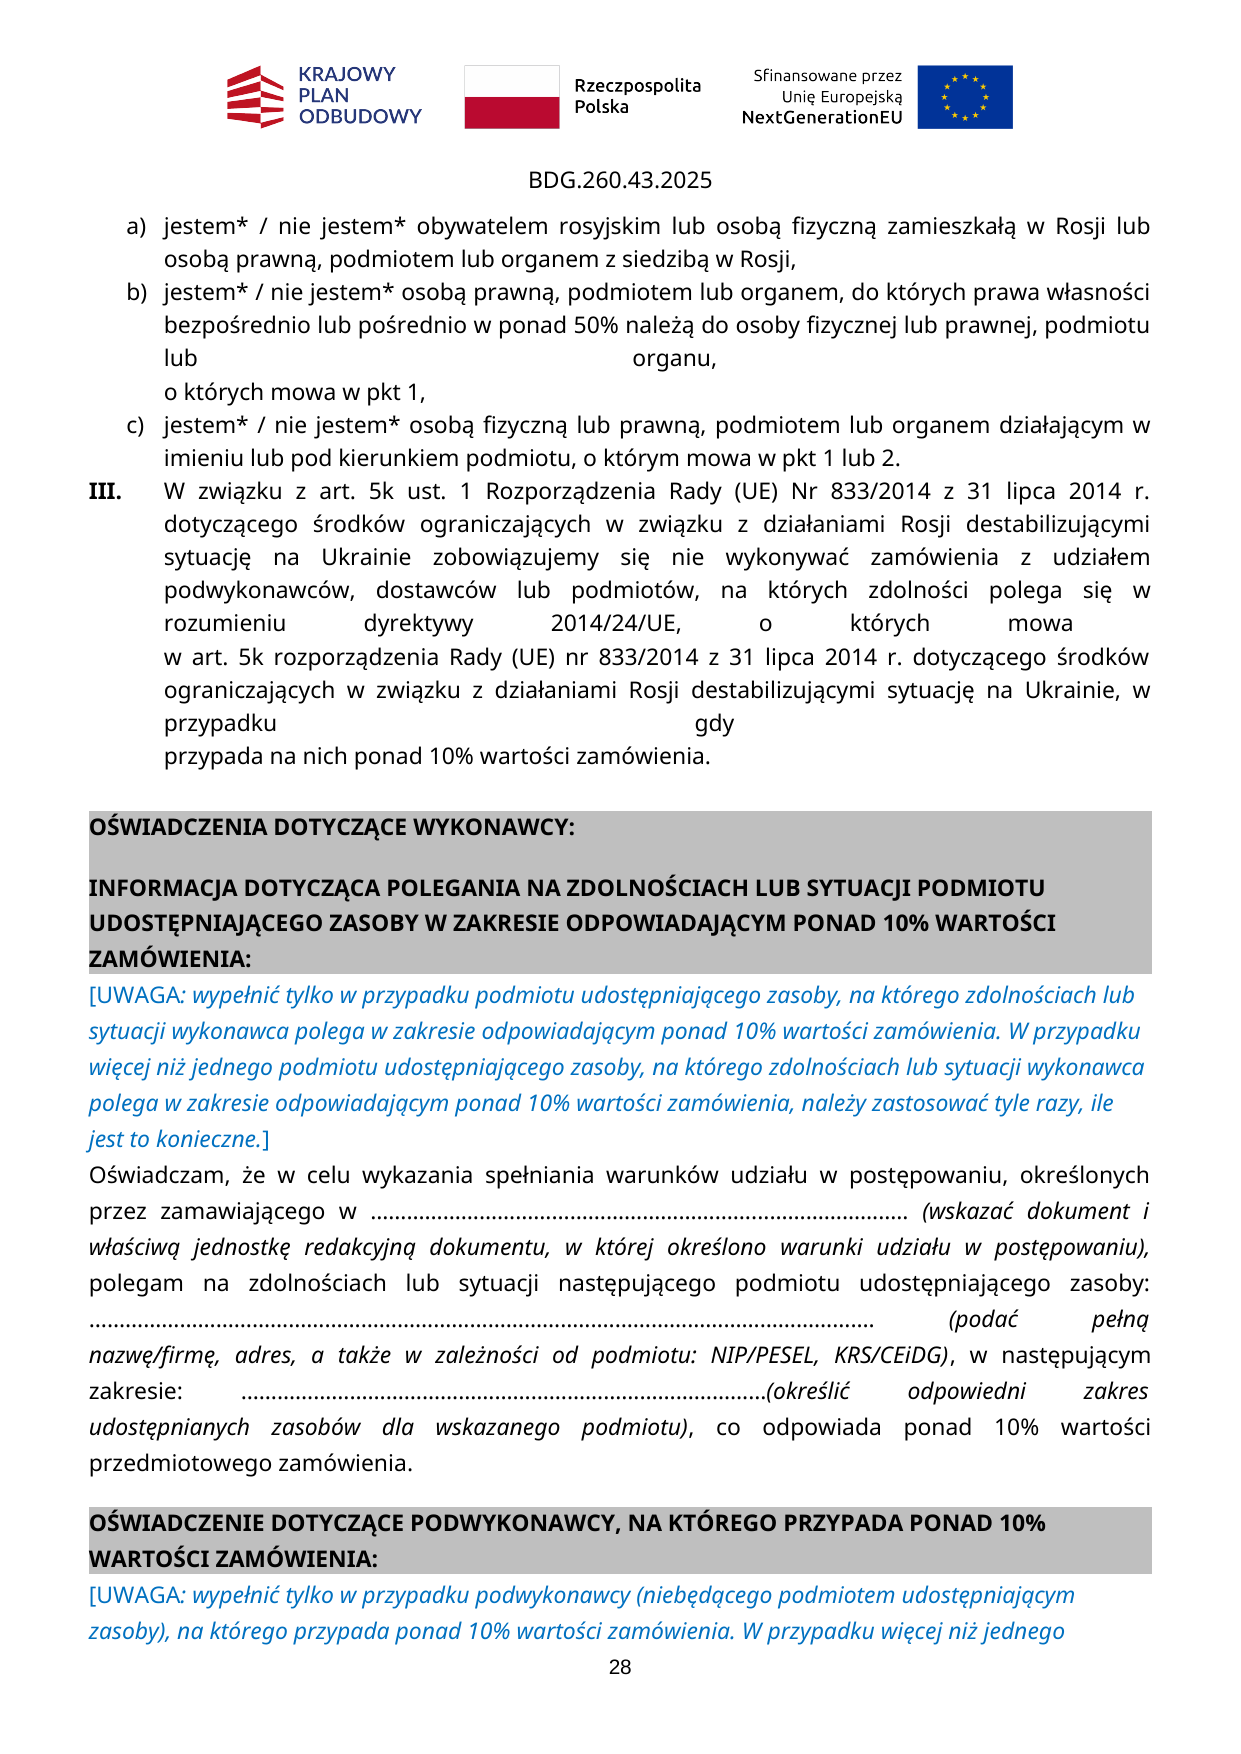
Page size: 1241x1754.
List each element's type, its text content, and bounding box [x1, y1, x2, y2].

text INFORMACJA DOTYCZĄCA POLEGANIA NA ZDOLNOŚCIACH LUB SYTUACJI PODMIOTU UDOSTĘPNIAJĄCEGO ZASOBY W ZAKRESIE ODPOWIADAJĄCYM PONAD 10% WARTOŚCI ZAMÓWIENIA: [89, 871, 1152, 974]
text OŚWIADCZENIE DOTYCZĄCE PODWYKONAWCY, NA KTÓREGO PRZYPADA PONAD 10% WARTOŚCI ZAMÓWIENIA: [89, 1507, 1152, 1574]
list jestem* / nie jestem* obywatelem rosyjskim lub osobą fizyczną zamieszkałą w Rosji lub osobą prawną, podmiotem lub organem z siedzibą w Rosji, [126, 210, 1152, 274]
text [UWAGA: wypełnić tylko w przypadku podmiotu udostępniającego zasoby, na którego zdolnościach lub sytuacji wykonawca polega w zakresie odpowiadającym ponad 10% wartości zamówienia. W przypadku więcej niż jednego podmiotu udostępniającego zasoby, na którego zdolnościach lub sytuacji wykonawca polega w zakresie odpowiadającym ponad 10% wartości zamówienia, należy zastosować tyle razy, ile jest to konieczne.] [89, 979, 1152, 1154]
list W związku z art. 5k ust. 1 Rozporządzenia Rady (UE) Nr 833/2014 z 31 lipca 2014 r. dotyczącego środków ograniczających w związku z działaniami Rosji destabilizującymi sytuację na Ukrainie zobowiązujemy się nie wykonywać zamówienia z udziałem podwykonawców, dostawców lub podmiotów, na których zdolności polega się w rozumieniu dyrektywy 2014/24/UE, o których mowa w art. 5k rozporządzenia Rady (UE) nr 833/2014 z 31 lipca 2014 r. dotyczącego środków ograniczających w związku z działaniami Rosji destabilizującymi sytuację na Ukrainie, w przypadku gdy przypada na nich ponad 10% wartości zamówienia. [89, 475, 1152, 771]
picture [206, 44, 1034, 150]
text OŚWIADCZENIA DOTYCZĄCE WYKONAWCY: [89, 811, 1152, 842]
list jestem* / nie jestem* osobą prawną, podmiotem lub organem, do których prawa własności bezpośrednio lub pośrednio w ponad 50% należą do osoby fizycznej lub prawnej, podmiotu lub organu, o których mowa w pkt 1, [126, 276, 1152, 407]
list jestem* / nie jestem* osobą fizyczną lub prawną, podmiotem lub organem działającym w imieniu lub pod kierunkiem podmiotu, o którym mowa w pkt 1 lub 2. [126, 409, 1152, 473]
text Oświadczam, że w celu wykazania spełniania warunków udziału w postępowaniu, określonych przez zamawiającego w ………………………………………………………...………………….. (wskazać dokument i właściwą jednostkę redakcyjną dokumentu, w której określono warunki udziału w postępowaniu), polegam na zdolnościach lub sytuacji następującego podmiotu udostępniającego zasoby: ………………………………………………………………………...…………………………………….… (podać pełną nazwę/firmę, adres, a także w zależności od podmiotu: NIP/PESEL, KRS/CEiDG), w następującym zakresie: ……………………………………………………………………………(określić odpowiedni zakres udostępnianych zasobów dla wskazanego podmiotu), co odpowiada ponad 10% wartości przedmiotowego zamówienia. [89, 1159, 1152, 1478]
